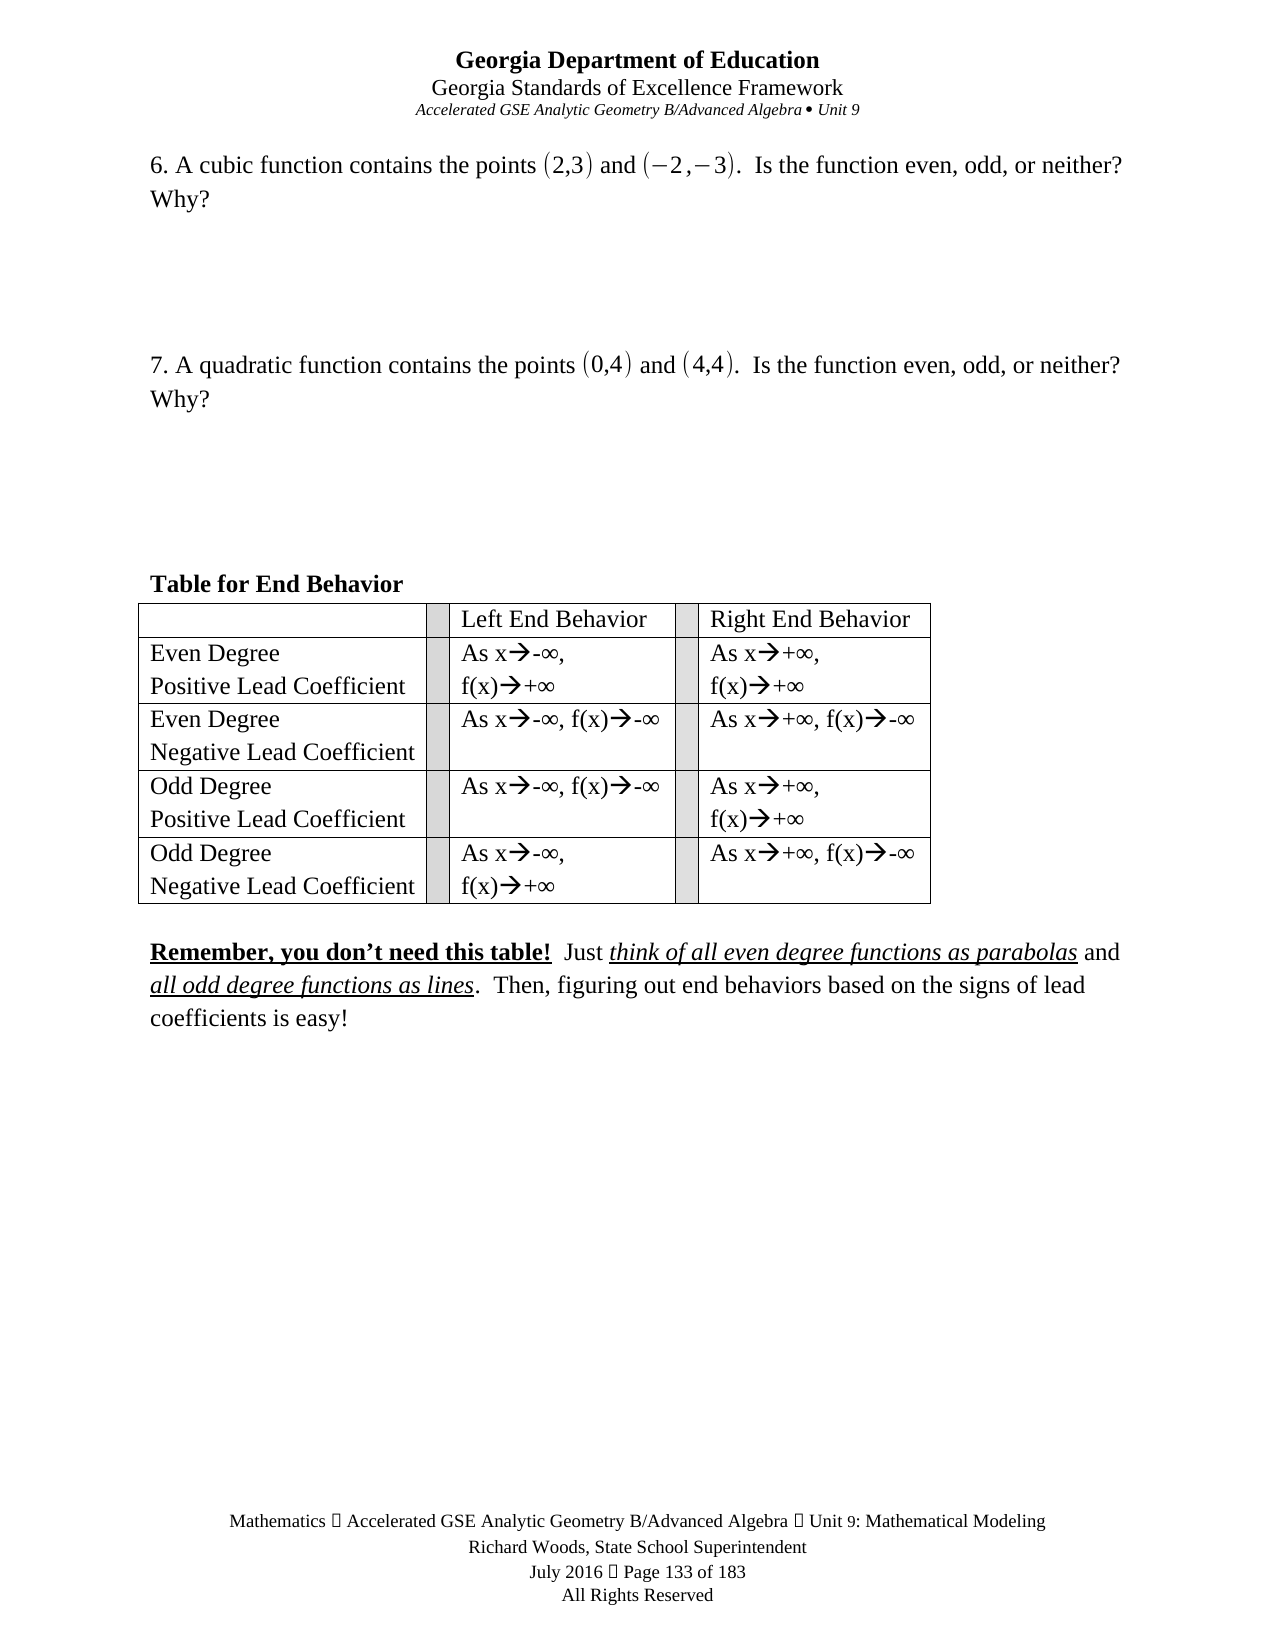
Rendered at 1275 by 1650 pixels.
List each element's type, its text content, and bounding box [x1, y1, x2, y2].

table_cell As x+∞, f(x)+∞ [699, 638, 930, 703]
table_cell As x+∞, f(x)+∞ [699, 771, 930, 837]
table_cell [427, 704, 449, 770]
table_cell Odd Degree Positive Lead Coefficient [139, 771, 426, 837]
table_cell [676, 704, 698, 770]
text 6. A cubic function contains the points and . Is the function even, odd, or neither? Why? [150, 150, 1125, 213]
table_header Left End Behavior [450, 604, 675, 637]
table_cell [676, 771, 698, 837]
table_cell [676, 638, 698, 703]
table_cell As x-∞, f(x)+∞ [450, 638, 675, 703]
table_cell [427, 638, 449, 703]
text Table for End Behavior [150, 569, 1125, 598]
table_header [676, 604, 698, 637]
table_cell [427, 838, 449, 903]
table_cell [676, 838, 698, 903]
table_header [427, 604, 449, 637]
table_cell As x-∞, f(x)-∞ [450, 771, 675, 837]
text 7. A quadratic function contains the points and . Is the function even, odd, or neither? Why? [150, 349, 1125, 412]
table_cell Even Degree Positive Lead Coefficient [139, 638, 426, 703]
table_cell As x-∞, f(x)-∞ [450, 704, 675, 770]
table_cell As x-∞, f(x)+∞ [450, 838, 675, 903]
table_header [139, 604, 426, 637]
table_header Right End Behavior [699, 604, 930, 637]
table_cell As x+∞, f(x)-∞ [699, 838, 930, 903]
text Remember, you don’t need this table! Just think of all even degree functions as parabolas and all odd degree functions as lines. Then, figuring out end behaviors based on the signs of lead coefficients is easy! [150, 937, 1125, 1032]
table_cell [427, 771, 449, 837]
table_cell Even Degree Negative Lead Coefficient [139, 704, 426, 770]
table_cell Odd Degree Negative Lead Coefficient [139, 838, 426, 903]
table_cell As x+∞, f(x)-∞ [699, 704, 930, 770]
